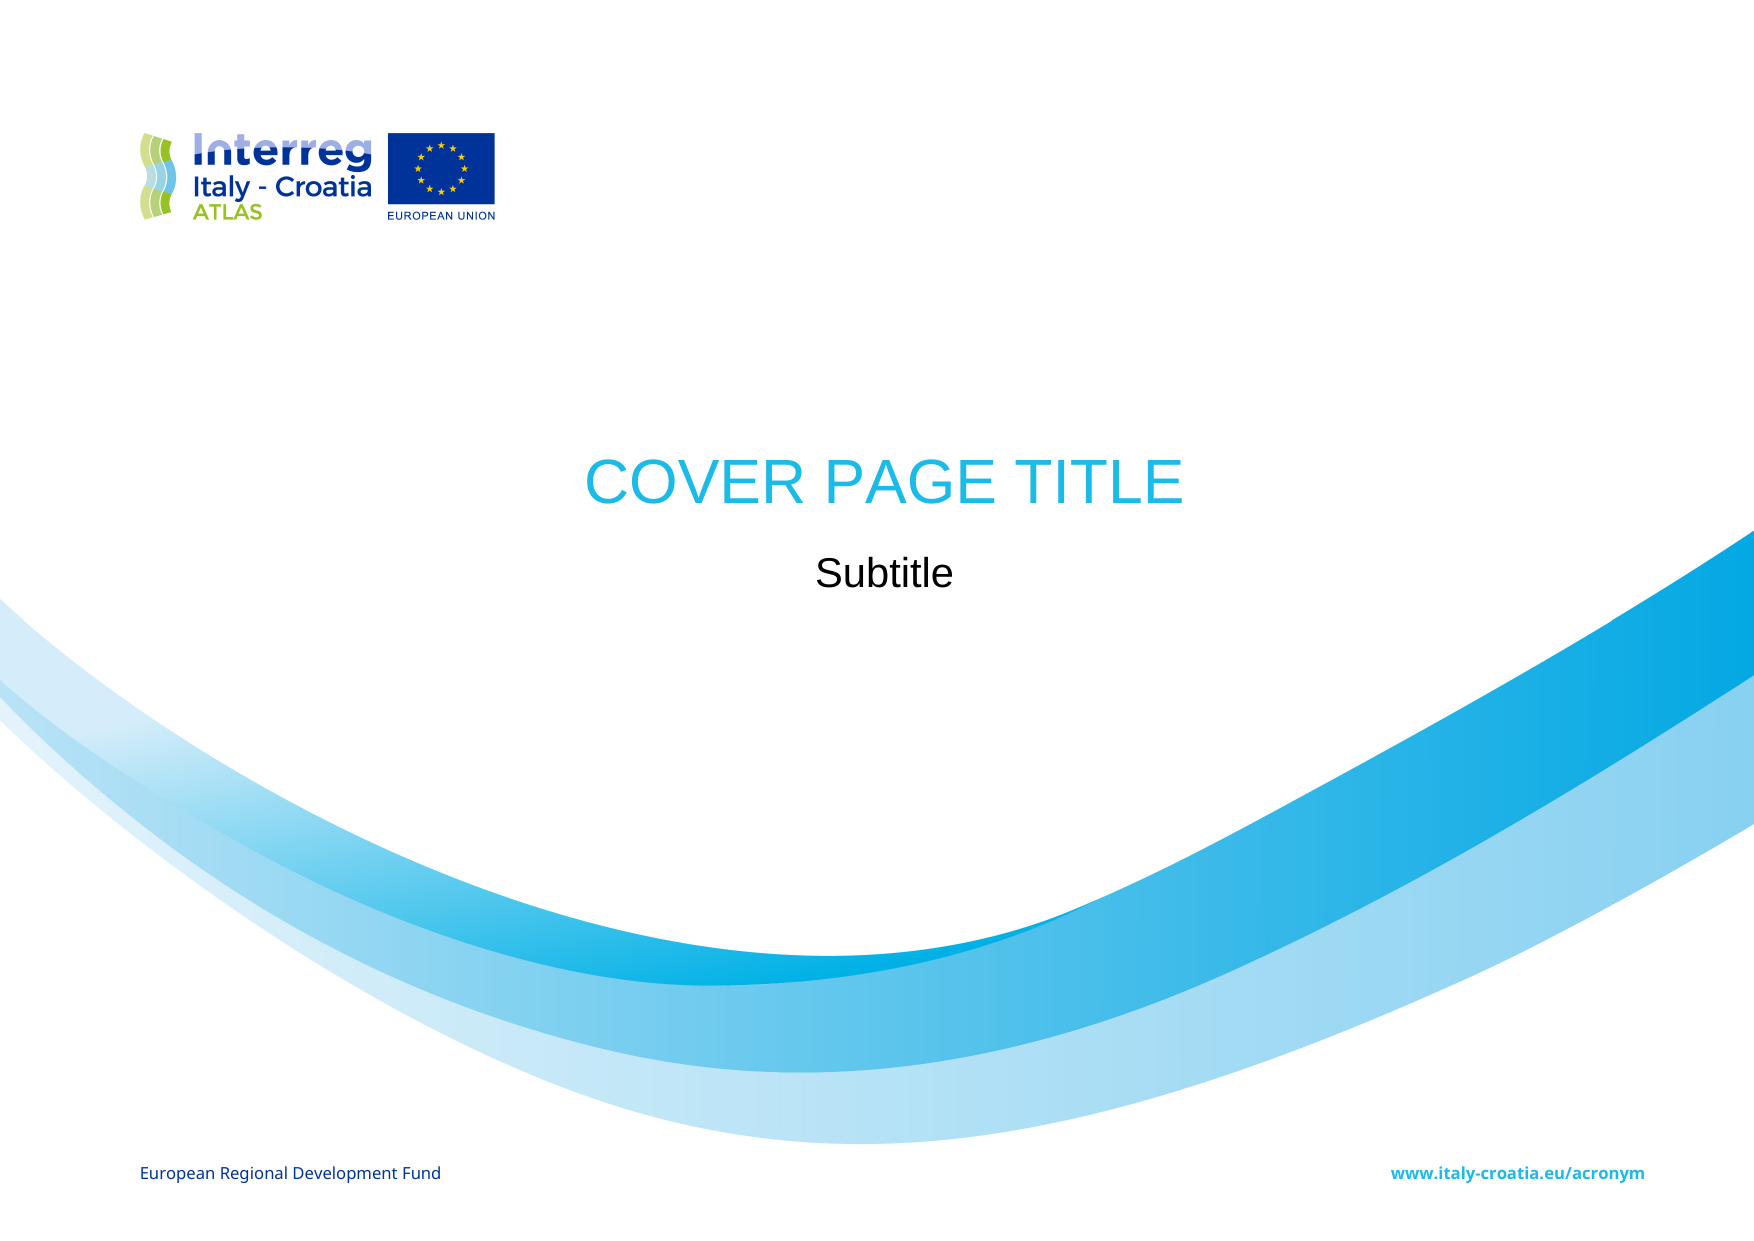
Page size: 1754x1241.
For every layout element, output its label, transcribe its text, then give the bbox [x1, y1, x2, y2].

text COVER PAGE TITLE [154, 280, 1614, 517]
text Subtitle [154, 549, 1614, 597]
picture [0, 0, 1754, 1241]
